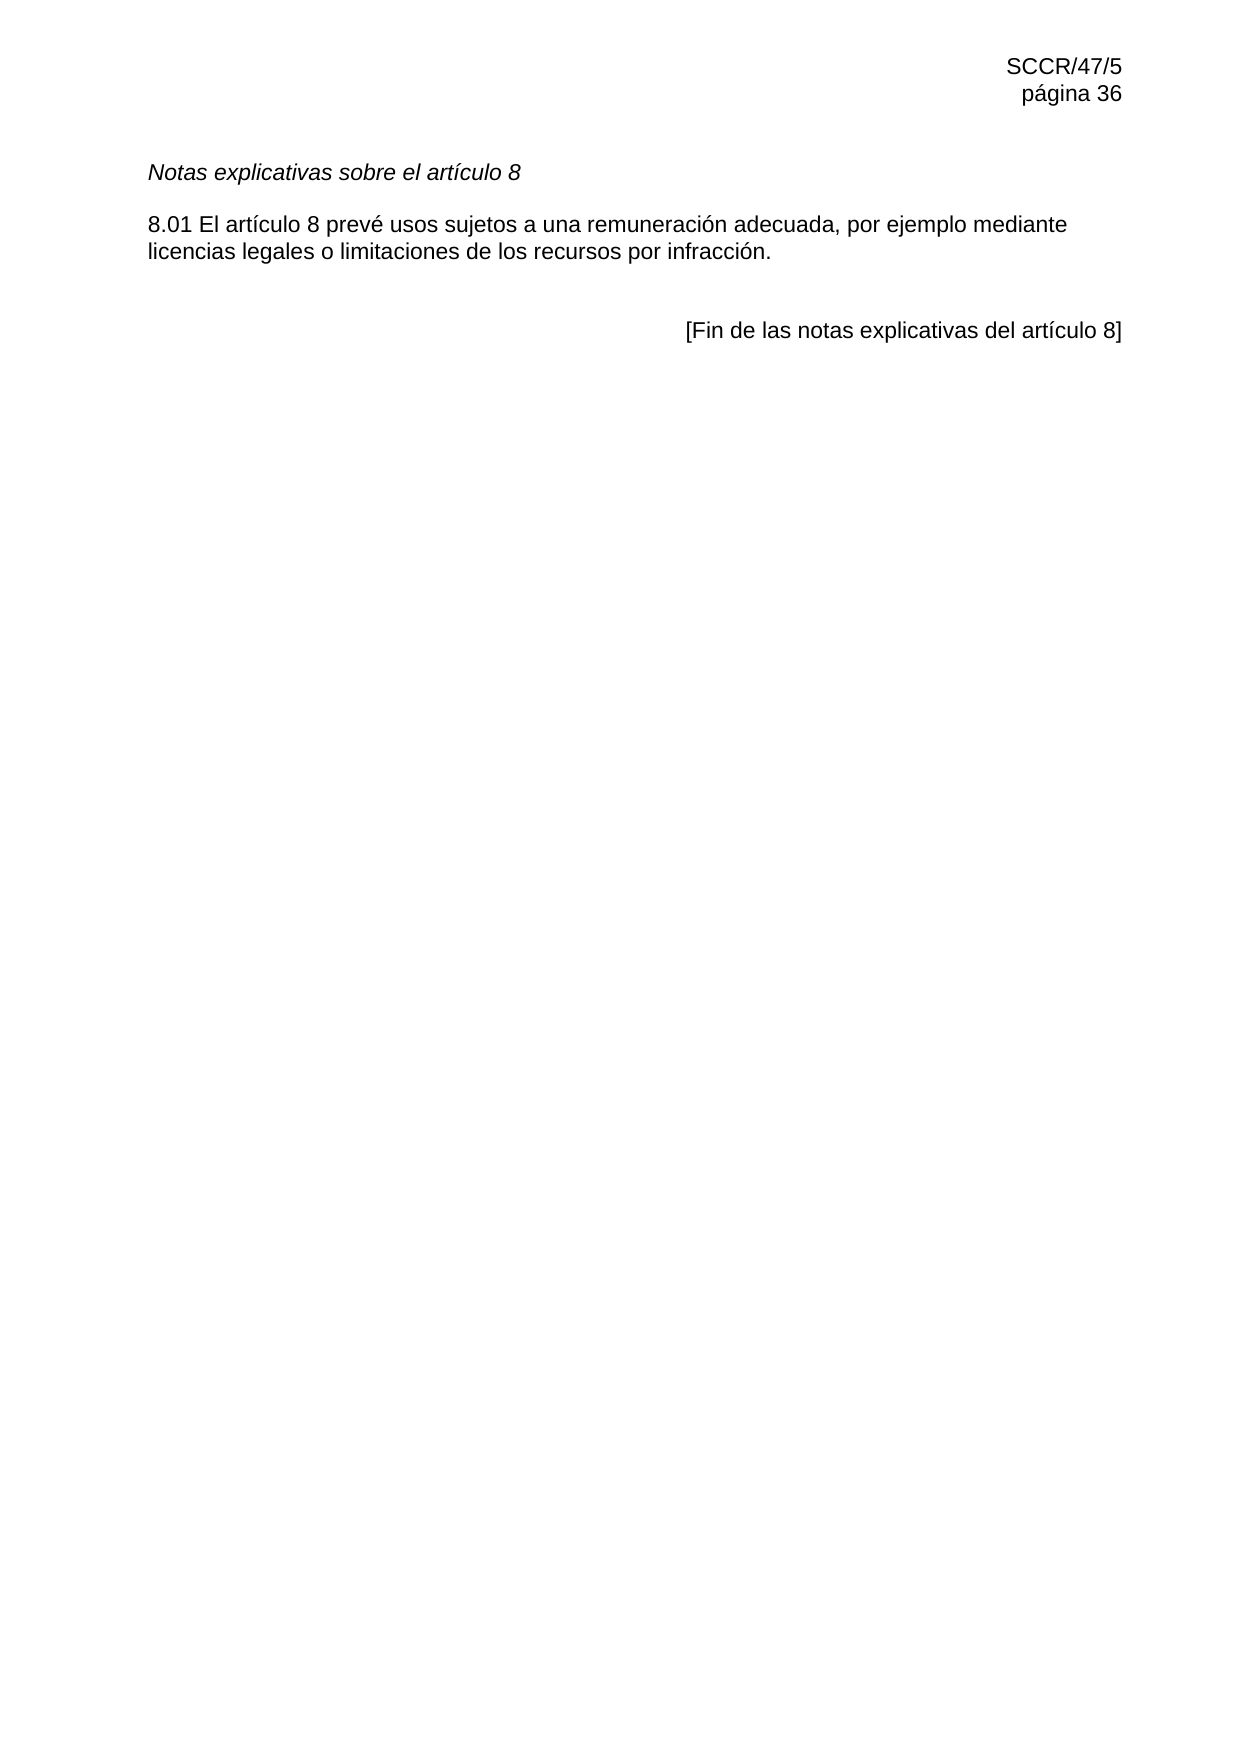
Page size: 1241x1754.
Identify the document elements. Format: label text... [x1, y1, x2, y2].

text Notas explicativas sobre el artículo 8 [148, 158, 1122, 185]
text 8.01 El artículo 8 prevé usos sujetos a una remuneración adecuada, por ejemplo mediante licencias legales o limitaciones de los recursos por infracción. [148, 211, 1122, 264]
text [Fin de las notas explicativas del artículo 8] [148, 317, 1122, 343]
